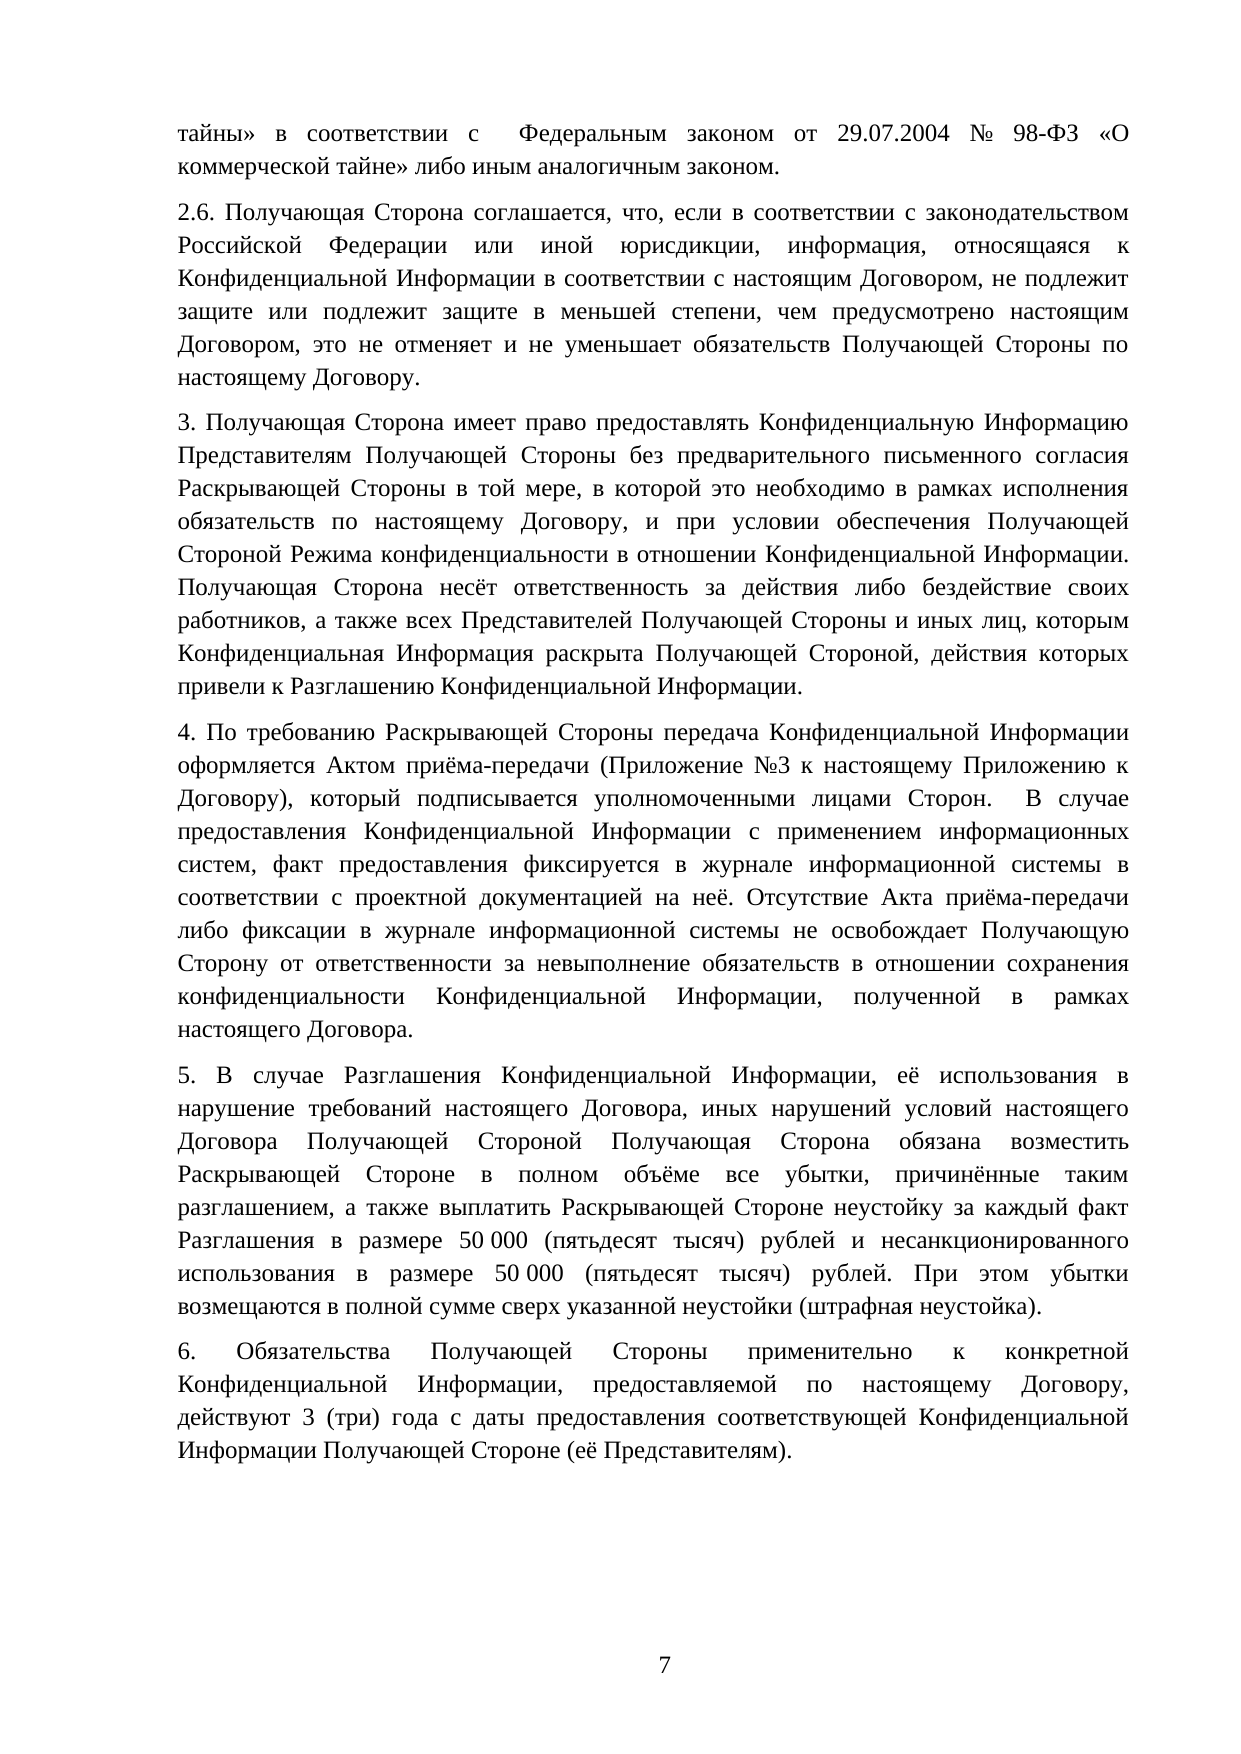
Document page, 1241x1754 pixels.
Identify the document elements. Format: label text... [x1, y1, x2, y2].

text 6. Обязательства Получающей Стороны применительно к конкретной Конфиденциальной Информации, предоставляемой по настоящему Договору, действуют 3 (три) года с даты предоставления соответствующей Конфиденциальной Информации Получающей Стороне (её Представителям). [177, 1336, 1130, 1464]
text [177, 118, 1130, 180]
text 4. По требованию Раскрывающей Стороны передача Конфиденциальной Информации оформляется Актом приёма-передачи (Приложение №3 к настоящему Приложению к Договору), который подписывается уполномоченными лицами Сторон. В случае предоставления Конфиденциальной Информации с применением информационных систем, факт предоставления фиксируется в журнале информационной системы в соответствии с проектной документацией на неё. Отсутствие Акта приёма-передачи либо фиксации в журнале информационной системы не освобождает Получающую Сторону от ответственности за невыполнение обязательств в отношении сохранения конфиденциальности Конфиденциальной Информации, полученной в рамках настоящего Договора. [177, 717, 1130, 1043]
text 5. В случае Разглашения Конфиденциальной Информации, её использования в нарушение требований настоящего Договора, иных нарушений условий настоящего Договора Получающей Стороной Получающая Сторона обязана возместить Раскрывающей Стороне в полном объёме все убытки, причинённые таким разглашением, а также выплатить Раскрывающей Стороне неустойку за каждый факт Разглашения в размере 50 000 (пятьдесят тысяч) рублей и несанкционированного использования в размере 50 000 (пятьдесят тысяч) рублей. При этом убытки возмещаются в полной сумме сверх указанной неустойки (штрафная неустойка). [177, 1060, 1130, 1319]
text 3. Получающая Сторона имеет право предоставлять Конфиденциальную Информацию Представителям Получающей Стороны без предварительного письменного согласия Раскрывающей Стороны в той мере, в которой это необходимо в рамках исполнения обязательств по настоящему Договору, и при условии обеспечения Получающей Стороной Режима конфиденциальности в отношении Конфиденциальной Информации. Получающая Сторона несёт ответственность за действия либо бездействие своих работников, а также всех Представителей Получающей Стороны и иных лиц, которым Конфиденциальная Информация раскрыта Получающей Стороной, действия которых привели к Разглашению Конфиденциальной Информации. [177, 407, 1130, 700]
text 2.6. Получающая Сторона соглашается, что, если в соответствии с законодательством Российской Федерации или иной юрисдикции, информация, относящаяся к Конфиденциальной Информации в соответствии с настоящим Договором, не подлежит защите или подлежит защите в меньшей степени, чем предусмотрено настоящим Договором, это не отменяет и не уменьшает обязательств Получающей Стороны по настоящему Договору. [177, 197, 1130, 391]
